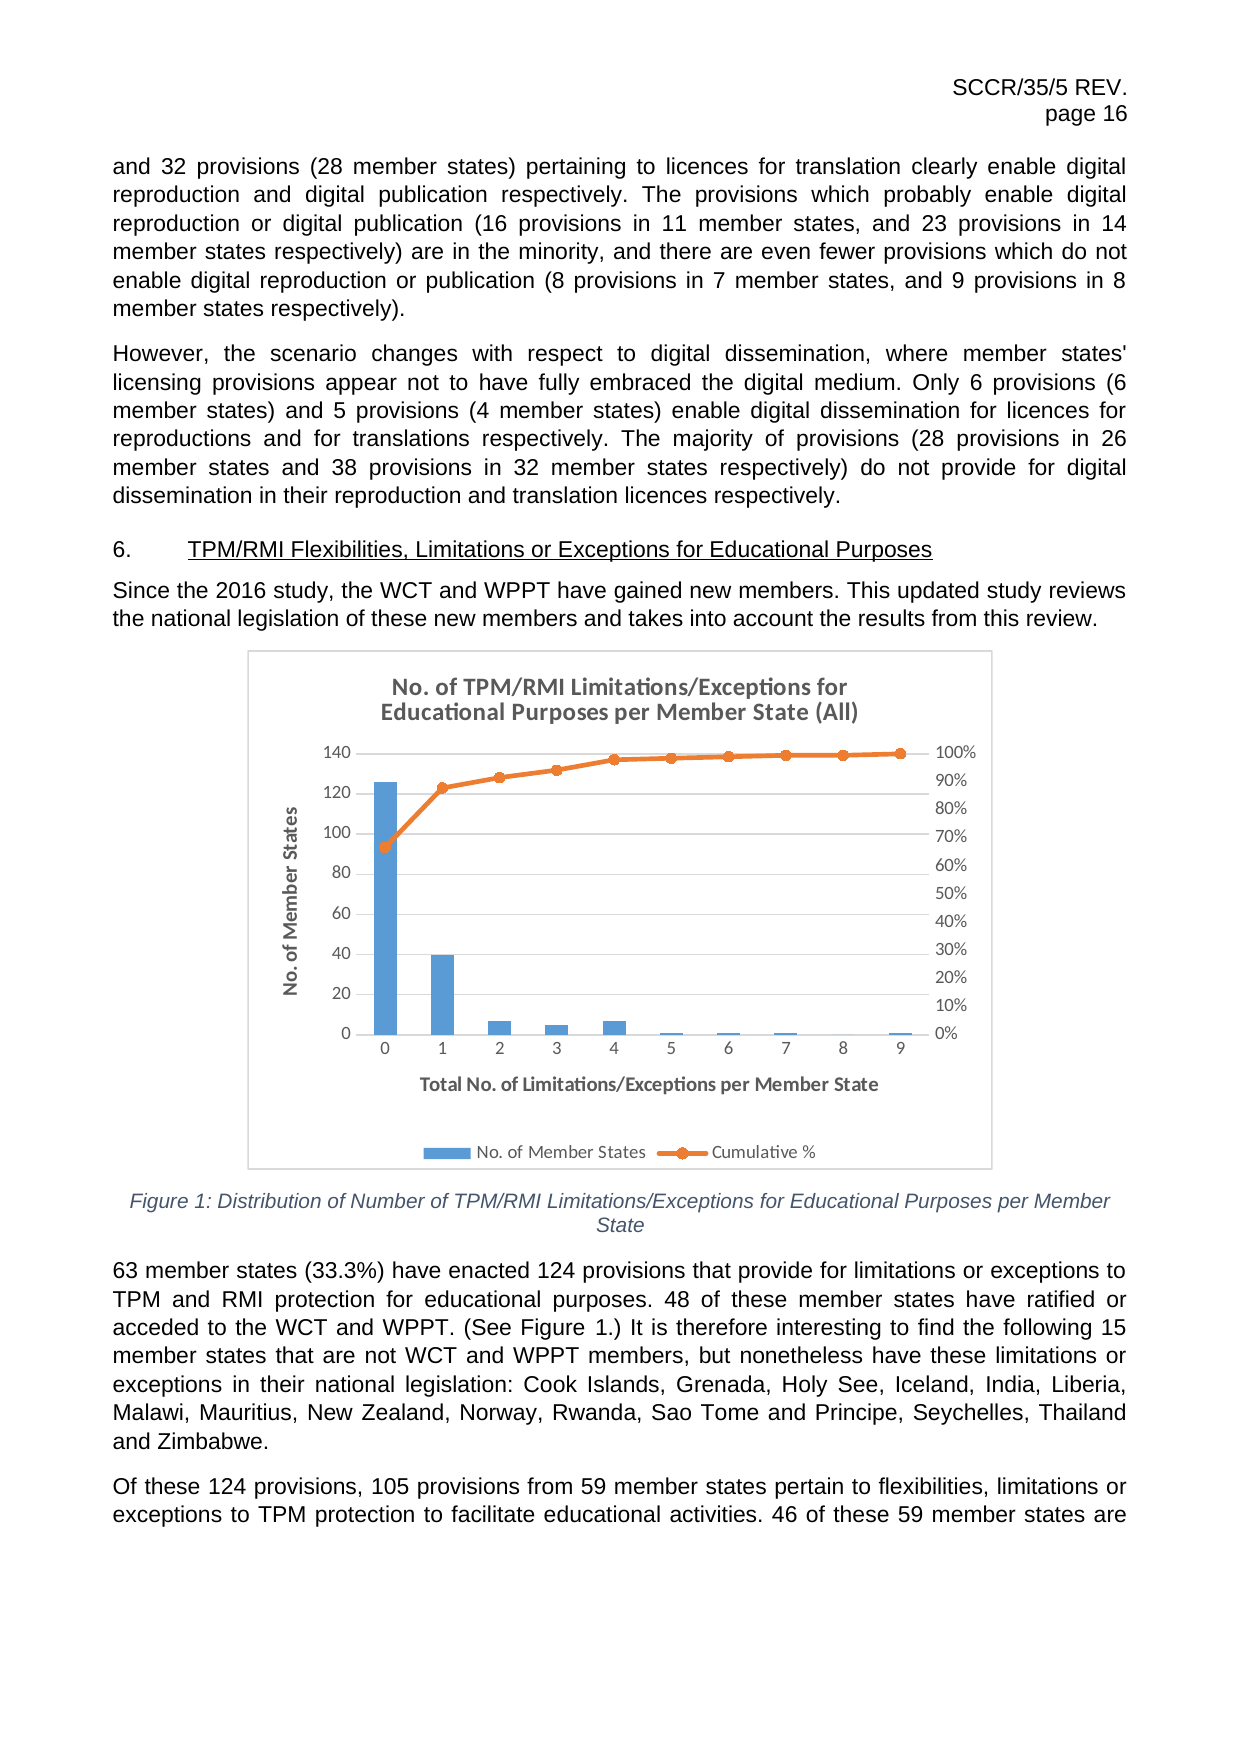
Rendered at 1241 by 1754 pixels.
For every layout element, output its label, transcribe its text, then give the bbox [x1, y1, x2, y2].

subtitle TPM/RMI Flexibilities, Limitations or Exceptions for Educational Purposes [112, 536, 1128, 562]
text However, the scenario changes with respect to digital dissemination, where member states' licensing provisions appear not to have fully embraced the digital medium. Only 6 provisions (6 member states) and 5 provisions (4 member states) enable digital dissemination for licences for reproductions and for translations respectively. The majority of provisions (28 provisions in 26 member states and 38 provisions in 32 member states respectively) do not provide for digital dissemination in their reproduction and translation licences respectively. [112, 340, 1128, 509]
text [112, 153, 1128, 321]
text Figure 1: Distribution of Number of TPM/RMI Limitations/Exceptions for Educational Purposes per Member State [112, 1188, 1128, 1236]
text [112, 1473, 1128, 1528]
text 63 member states (33.3%) have enacted 124 provisions that provide for limitations or exceptions to TPM and RMI protection for educational purposes. 48 of these member states have ratified or acceded to the WCT and WPPT. (See Figure 1.) It is therefore interesting to find the following 15 member states that are not WCT and WPPT members, but nonetheless have these limitations or exceptions in their national legislation: Cook Islands, Grenada, Holy See, Iceland, India, Liberia, Malawi, Mauritius, New Zealand, Norway, Rwanda, Sao Tome and Principe, Seychelles, Thailand and Zimbabwe. [112, 1257, 1128, 1454]
text Since the 2016 study, the WCT and WPPT have gained new members. This updated study reviews the national legislation of these new members and takes into account the results from this review. [112, 577, 1128, 631]
